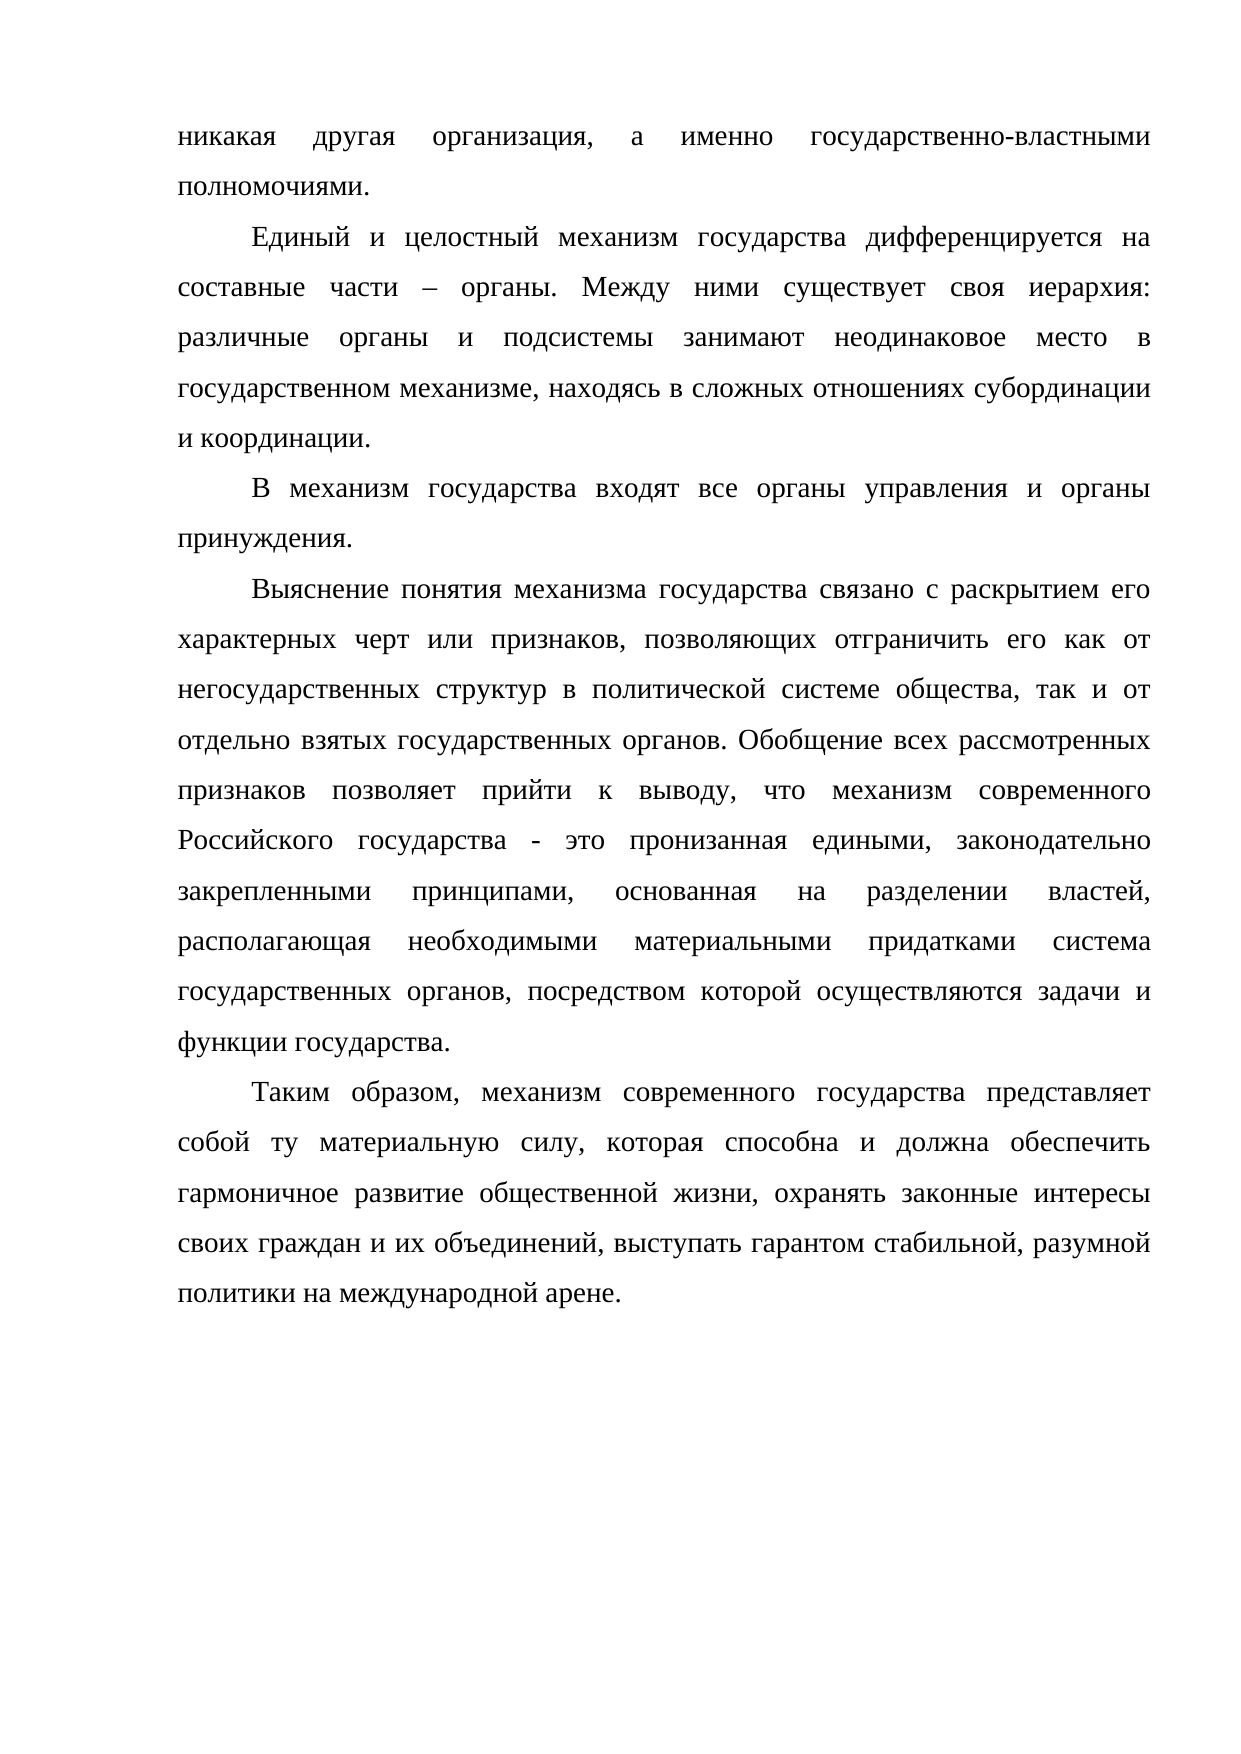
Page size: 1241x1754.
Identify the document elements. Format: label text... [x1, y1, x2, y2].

text Единый и целостный механизм государства дифференцируется на составные части – органы. Между ними существует своя иерархия: различные органы и подсистемы занимают неодинаковое место в государственном механизме, находясь в сложных отношениях субординации и координации. [177, 219, 1152, 453]
text Выяснение понятия механизма государства связано с раскрытием его характерных черт или признаков, позволяющих отграничить его как от негосударственных структур в политической системе общества, так и от отдельно взятых государственных органов. Обобщение всех рассмотренных признаков позволяет прийти к выводу, что механизм современного Российского государства - это пронизанная едиными, законодательно закрепленными принципами, основанная на разделении властей, располагающая необходимыми материальными придатками система государственных органов, посредством которой осуществляются задачи и функции государства. [177, 571, 1152, 1057]
text Таким образом, механизм современного государства представляет собой ту материальную силу, которая способна и должна обеспечить гармоничное развитие общественной жизни, охранять законные интересы своих граждан и их объединений, выступать гарантом стабильной, разумной политики на международной арене. [177, 1074, 1152, 1309]
text В механизм государства входят все органы управления и органы принуждения. [177, 470, 1152, 554]
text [177, 118, 1152, 202]
